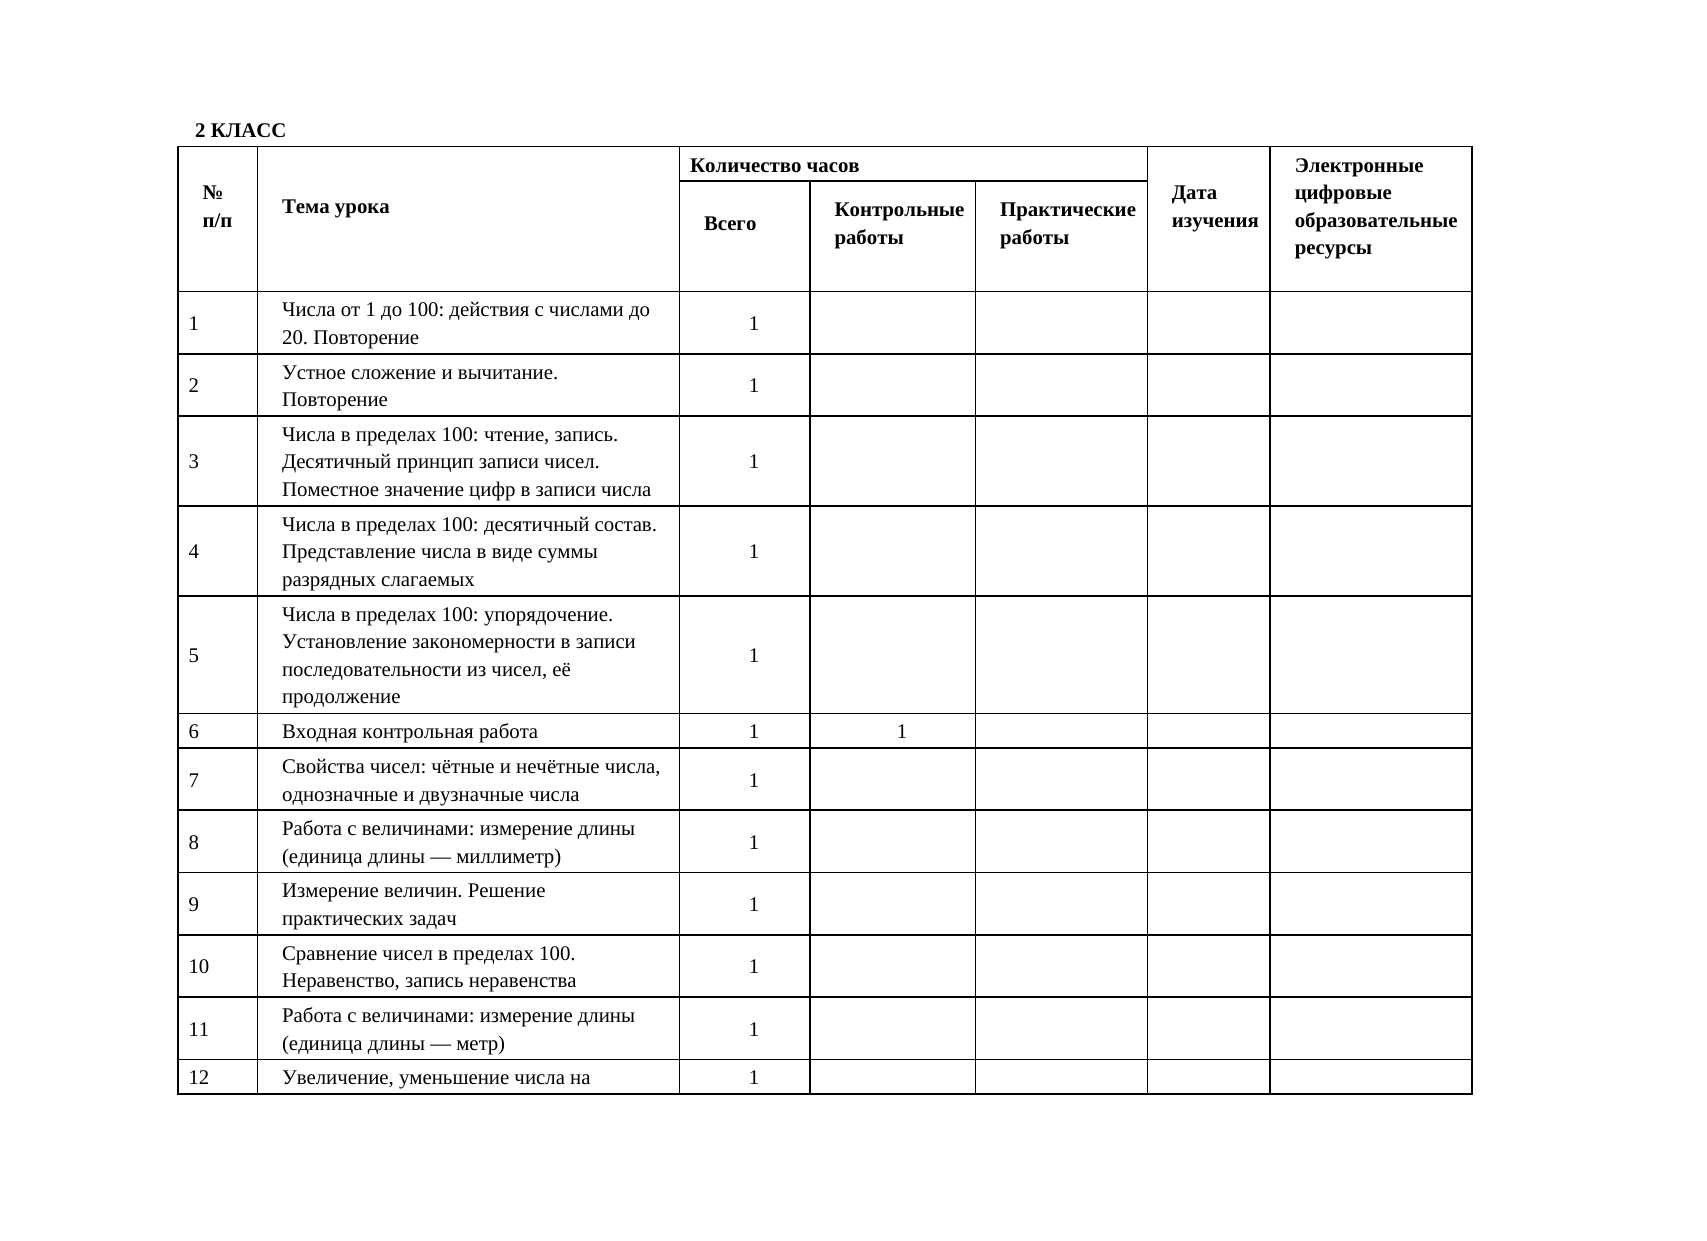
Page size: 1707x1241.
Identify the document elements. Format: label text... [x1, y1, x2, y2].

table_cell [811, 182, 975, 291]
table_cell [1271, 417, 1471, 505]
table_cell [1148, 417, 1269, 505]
text 2 КЛАСС [190, 118, 1618, 142]
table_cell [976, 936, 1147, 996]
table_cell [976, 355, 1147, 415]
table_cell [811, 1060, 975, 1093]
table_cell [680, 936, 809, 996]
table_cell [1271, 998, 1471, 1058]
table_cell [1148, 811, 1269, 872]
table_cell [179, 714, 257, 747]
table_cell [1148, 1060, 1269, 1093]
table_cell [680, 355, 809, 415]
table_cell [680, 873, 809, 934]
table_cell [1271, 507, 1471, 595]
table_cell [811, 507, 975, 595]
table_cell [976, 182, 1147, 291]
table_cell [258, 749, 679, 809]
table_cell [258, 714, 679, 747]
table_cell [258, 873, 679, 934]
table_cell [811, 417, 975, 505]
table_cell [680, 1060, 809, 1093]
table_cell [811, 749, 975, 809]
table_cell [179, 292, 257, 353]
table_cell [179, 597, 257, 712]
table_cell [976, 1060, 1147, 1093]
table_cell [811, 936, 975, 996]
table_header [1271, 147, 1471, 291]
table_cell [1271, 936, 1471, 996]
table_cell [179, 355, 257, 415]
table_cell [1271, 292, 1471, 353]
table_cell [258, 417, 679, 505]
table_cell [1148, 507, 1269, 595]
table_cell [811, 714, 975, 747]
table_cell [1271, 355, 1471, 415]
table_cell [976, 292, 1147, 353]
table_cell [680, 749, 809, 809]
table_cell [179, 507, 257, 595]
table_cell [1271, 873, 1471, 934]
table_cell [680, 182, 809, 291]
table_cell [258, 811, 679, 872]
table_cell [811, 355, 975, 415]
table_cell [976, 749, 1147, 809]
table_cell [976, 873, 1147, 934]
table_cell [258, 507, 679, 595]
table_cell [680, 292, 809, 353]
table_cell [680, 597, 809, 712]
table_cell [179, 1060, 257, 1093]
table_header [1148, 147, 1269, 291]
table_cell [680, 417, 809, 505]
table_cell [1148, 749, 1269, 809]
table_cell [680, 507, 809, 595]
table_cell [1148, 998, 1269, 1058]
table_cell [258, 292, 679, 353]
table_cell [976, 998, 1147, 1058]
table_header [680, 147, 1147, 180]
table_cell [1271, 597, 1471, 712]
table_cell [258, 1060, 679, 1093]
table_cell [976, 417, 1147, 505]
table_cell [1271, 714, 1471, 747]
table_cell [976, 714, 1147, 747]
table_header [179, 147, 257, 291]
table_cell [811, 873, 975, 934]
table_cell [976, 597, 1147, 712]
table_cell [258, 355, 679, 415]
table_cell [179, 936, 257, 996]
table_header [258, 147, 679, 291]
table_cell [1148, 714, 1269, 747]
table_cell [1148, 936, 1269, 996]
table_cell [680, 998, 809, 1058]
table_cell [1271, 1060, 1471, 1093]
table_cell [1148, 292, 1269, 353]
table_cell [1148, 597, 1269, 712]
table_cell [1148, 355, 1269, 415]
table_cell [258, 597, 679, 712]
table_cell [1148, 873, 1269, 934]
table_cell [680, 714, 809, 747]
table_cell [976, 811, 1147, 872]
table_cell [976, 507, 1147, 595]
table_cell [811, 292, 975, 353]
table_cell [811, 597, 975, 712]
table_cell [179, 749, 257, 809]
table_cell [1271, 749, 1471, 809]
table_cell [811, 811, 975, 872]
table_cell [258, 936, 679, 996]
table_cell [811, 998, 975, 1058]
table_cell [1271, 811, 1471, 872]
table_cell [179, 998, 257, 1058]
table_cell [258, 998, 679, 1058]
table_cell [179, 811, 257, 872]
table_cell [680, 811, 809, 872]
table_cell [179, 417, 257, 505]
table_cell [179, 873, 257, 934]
